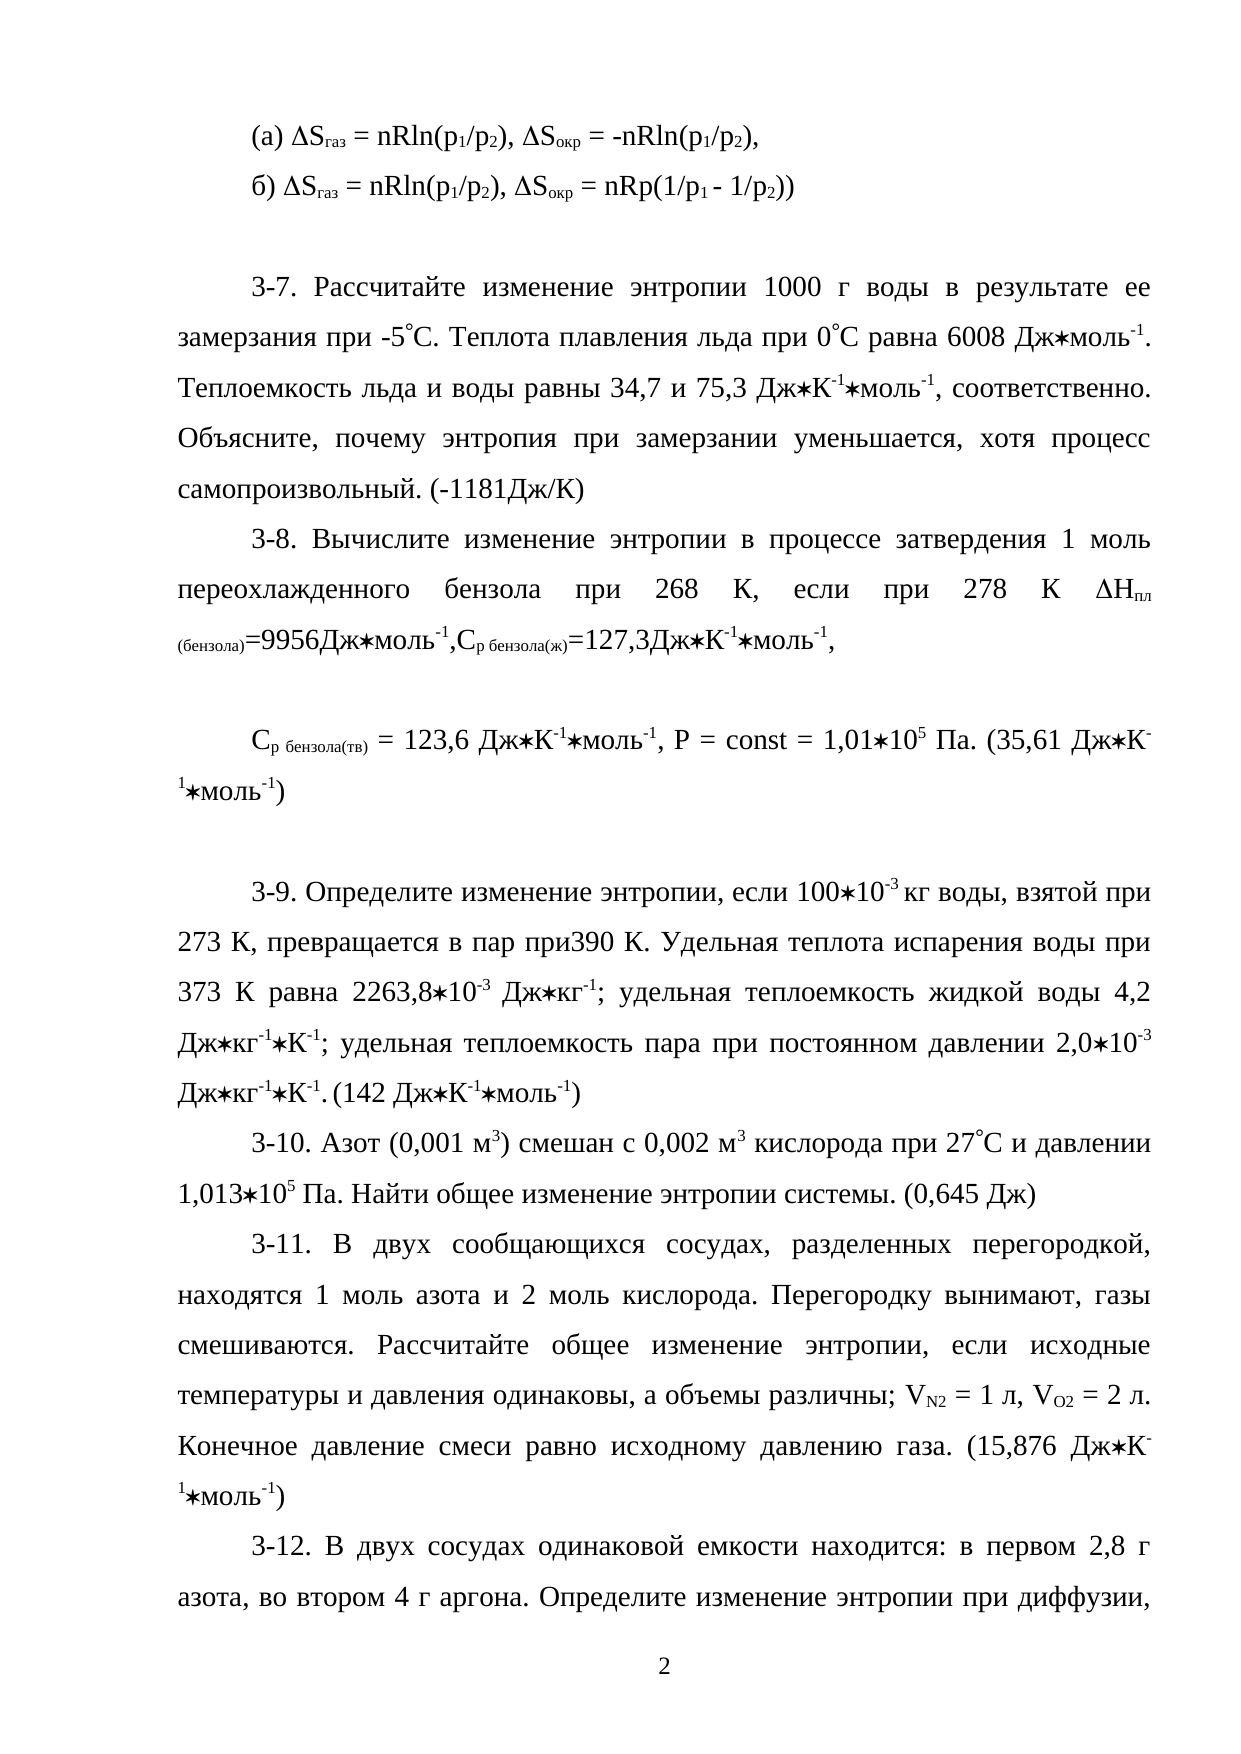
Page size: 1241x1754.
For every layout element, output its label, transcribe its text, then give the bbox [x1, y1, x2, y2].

text 3-10. Азот () смешан с кислорода при 27С и давлении 1,013105 Па. Найти общее изменение энтропии системы. (0,645 Дж) [177, 1126, 1152, 1210]
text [177, 1528, 1152, 1612]
text 3-11. В двух сообщающихся сосудах, разделенных перегородкой, находятся 1 моль азота и 2 моль кислорода. Перегородку вынимают, газы смешиваются. Рассчитайте общее изменение энтропии, если исходные температуры и давления одинаковы, а объемы различны; VN2 = , VO2 = . Конечное давление смеси равно исходному давлению газа. (15,876 ДжК-1моль-1) [177, 1226, 1152, 1512]
text (а) Sгаз = nRln(p1/p2), Sокр = -nRln(p1/p2), [177, 118, 1152, 152]
text 3-9. Определите изменение энтропии, если 10010-3 кг воды, взятой при 273 К, превращается в пар при390 К. Удельная теплота испарения воды при 373 К равна 2263,810-3 Джкг-1; удельная теплоемкость жидкой воды 4,2 Джкг-1К-1; удельная теплоемкость пара при постоянном давлении 2,010-3 Джкг-1К-1. (142 ДжК-1моль-1) [177, 874, 1152, 1109]
text Ср бензола(тв) = 123,6 ДжК-1моль-1, Р = cоnst = 1,01105 Па. (35,61 ДжК-1моль-1) [177, 722, 1152, 807]
text 3-8. Вычислите изменение энтропии в процессе затвердения 1 моль переохлажденного бензола при 268 К, если при 278 К Нпл (бензола)=9956Джмоль-1,Ср бензола(ж)=127,3ДжК-1моль-1, [177, 521, 1152, 655]
text б) Sгаз = nRln(p1/p2), Sокр = nRр(1/p1 - 1/p2)) [177, 168, 1152, 202]
text 3-7. Рассчитайте изменение энтропии воды в результате ее замерзания при -5С. Теплота плавления льда при 0С равна 6008 Джмоль-1. Теплоемкость льда и воды равны 34,7 и 75,3 ДжК-1моль-1, соответственно. Объясните, почему энтропия при замерзании уменьшается, хотя процесс самопроизвольный. (-1181Дж/К) [177, 269, 1152, 504]
